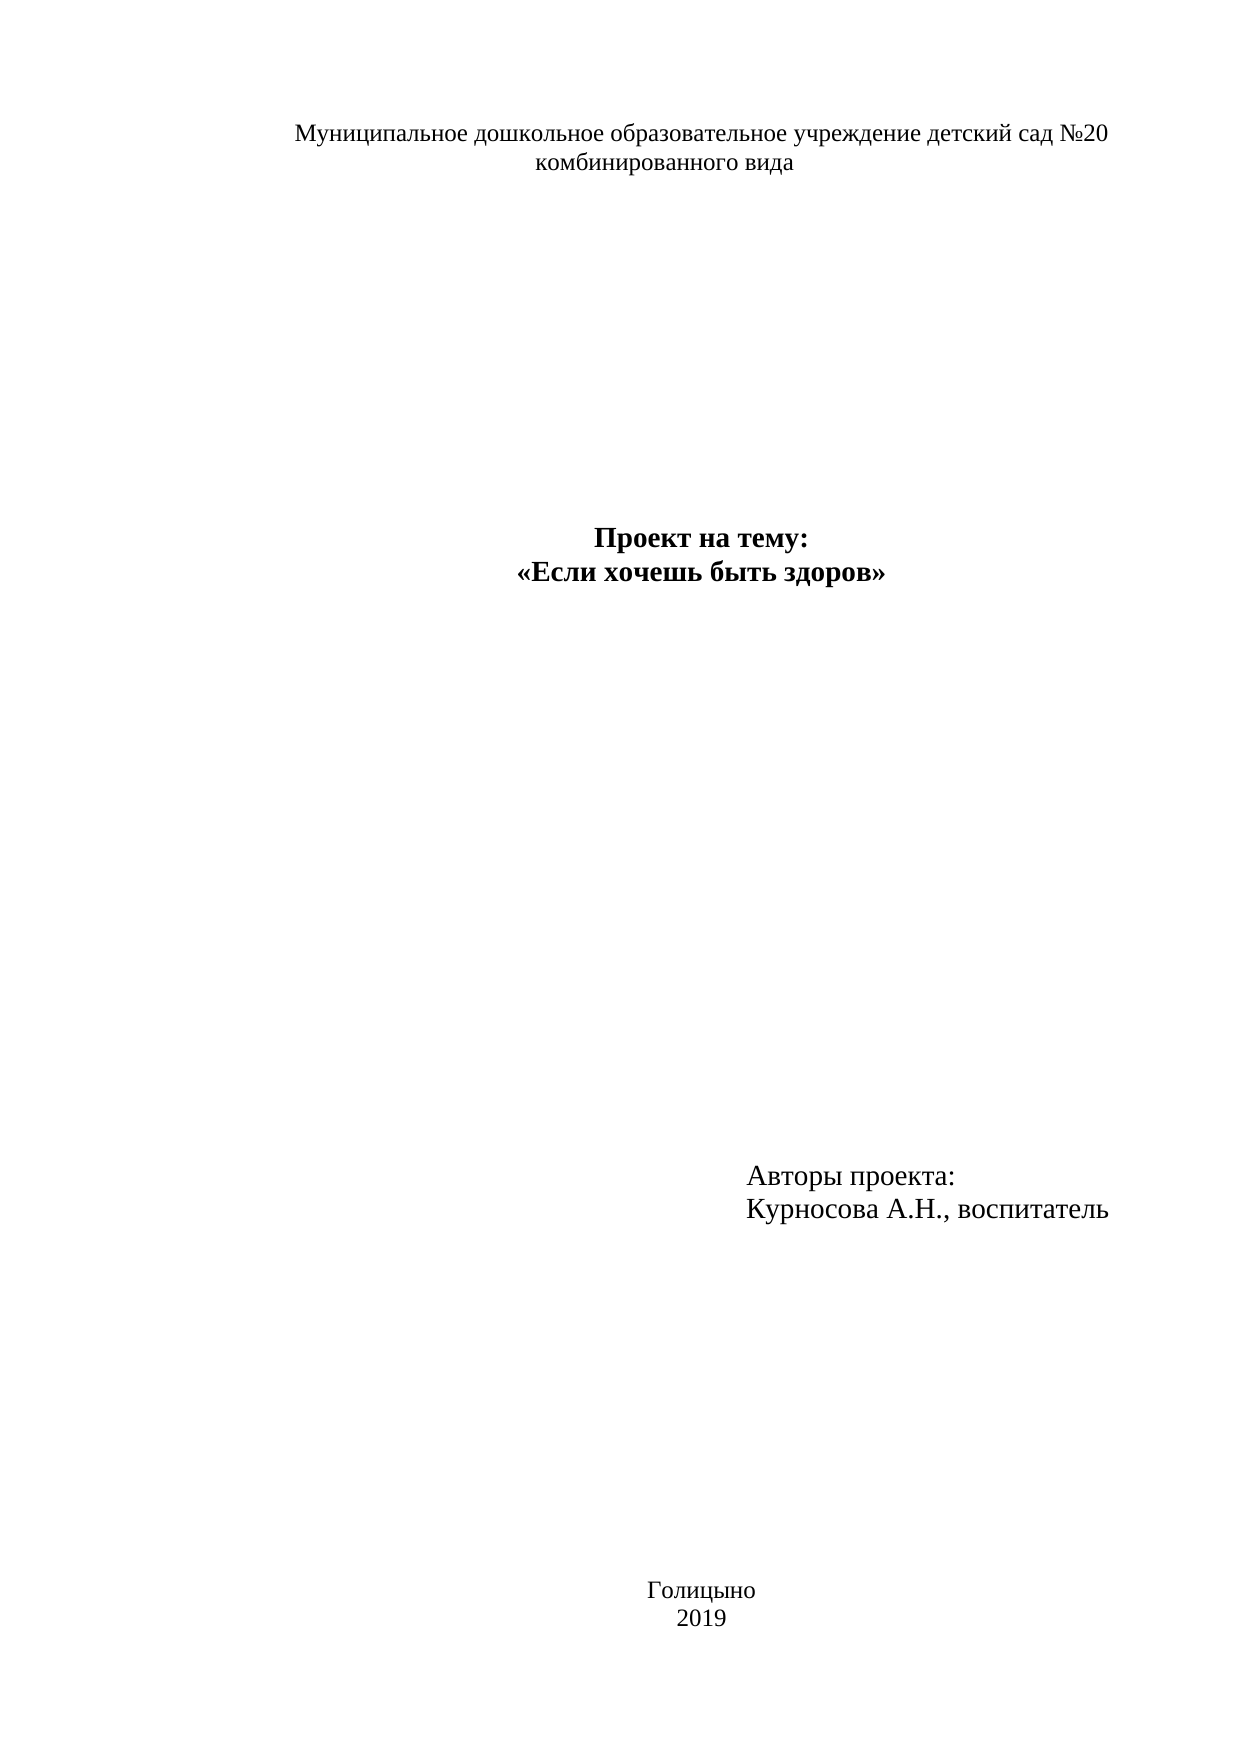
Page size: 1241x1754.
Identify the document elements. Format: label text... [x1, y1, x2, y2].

text Муниципальное дошкольное образовательное учреждение детский сад №20 комбинированного вида [177, 118, 1152, 176]
text 2019 [177, 1603, 1152, 1632]
text Авторы проекта: [177, 1158, 1152, 1191]
text «Если хочешь быть здоров» [177, 554, 1152, 588]
text Голицыно [177, 1575, 1152, 1603]
text Проект на тему: [177, 521, 1152, 554]
text Курносова А.Н., воспитатель [177, 1191, 1152, 1225]
